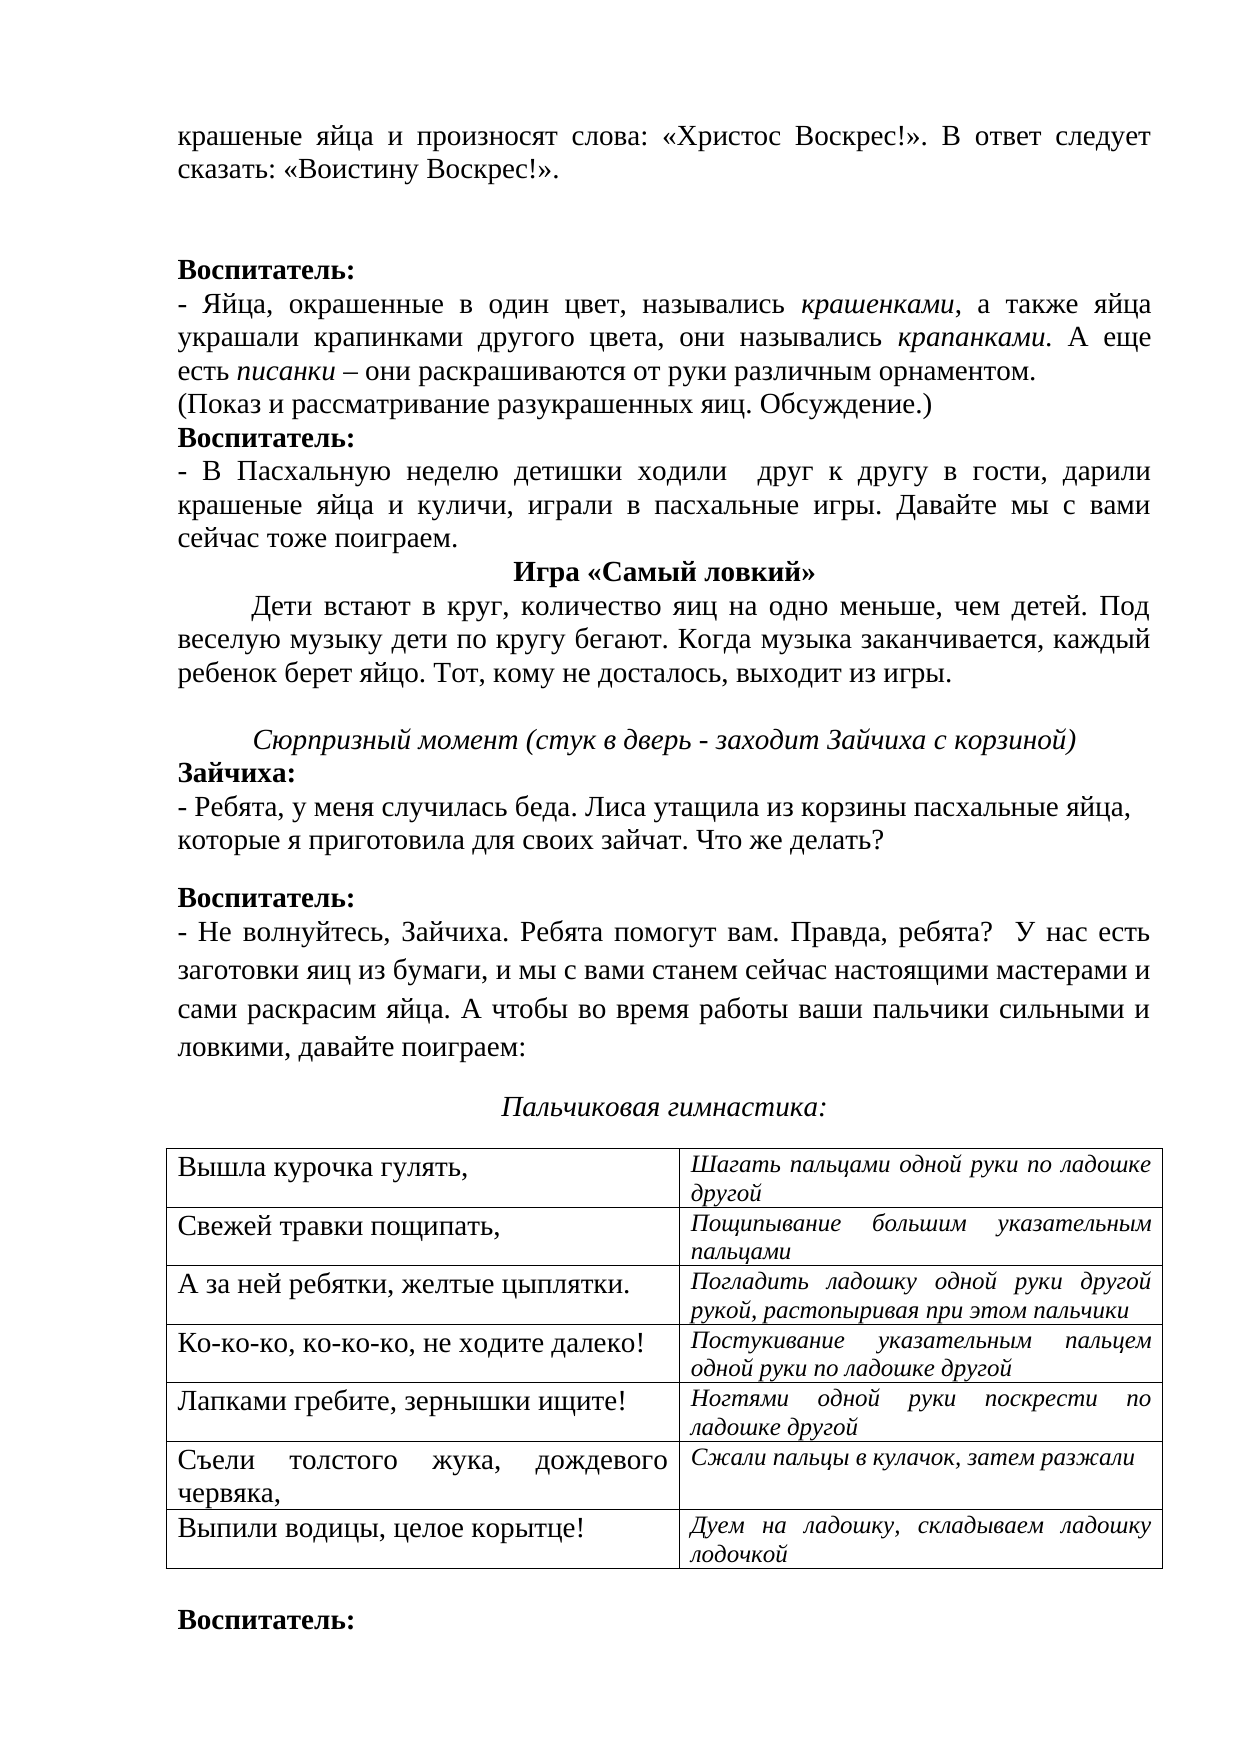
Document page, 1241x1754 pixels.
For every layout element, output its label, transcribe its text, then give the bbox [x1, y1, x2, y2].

text Дети встают в круг, количество яиц на одно меньше, чем детей. Под веселую музыку дети по кругу бегают. Когда музыка заканчивается, каждый ребенок берет яйцо. Тот, кому не досталось, выходит из игры. [177, 588, 1152, 688]
text (Показ и рассматривание разукрашенных яиц. Обсуждение.) [177, 386, 1152, 420]
text Воспитатель: [177, 1602, 1152, 1636]
table_header Шагать пальцами одной руки по ладошке другой [680, 1149, 1162, 1207]
table_cell Постукивание указательным пальцем одной руки по ладошке другой [680, 1325, 1162, 1382]
table_cell Сжали пальцы в кулачок, затем разжали [680, 1442, 1162, 1509]
text Сюрпризный момент (стук в дверь - заходит Зайчиха с корзиной) [177, 722, 1152, 755]
table_cell Ко-ко-ко, ко-ко-ко, не ходите далеко! [167, 1325, 679, 1382]
text - В Пасхальную неделю детишки ходили друг к другу в гости, дарили крашеные яйца и куличи, играли в пасхальные игры. Давайте мы с вами сейчас тоже поиграем. [177, 453, 1152, 554]
text - Не волнуйтесь, Зайчиха. Ребята помогут вам. Правда, ребята? У нас есть заготовки яиц из бумаги, и мы с вами станем сейчас настоящими мастерами и сами раскрасим яйца. А чтобы во время работы ваши пальчики сильными и ловкими, давайте поиграем: [177, 914, 1152, 1063]
table_cell Свежей травки пощипать, [167, 1208, 679, 1265]
table_cell Лапками гребите, зернышки ищите! [167, 1383, 679, 1441]
table_cell А за ней ребятки, желтые цыплятки. [167, 1266, 679, 1324]
table_cell Ногтями одной руки поскрести по ладошке другой [680, 1383, 1162, 1441]
table_cell Дуем на ладошку, складываем ладошку лодочкой [680, 1510, 1162, 1567]
table_cell Погладить ладошку одной руки другой рукой, растопыривая при этом пальчики [680, 1266, 1162, 1324]
text Воспитатель: [177, 252, 1152, 286]
text - Ребята, у меня случилась беда. Лиса утащила из корзины пасхальные яйца, которые я приготовила для своих зайчат. Что же делать? [177, 789, 1152, 856]
text Зайчиха: [177, 755, 1152, 789]
table_cell Пощипывание большим указательным пальцами [680, 1208, 1162, 1265]
text Игра «Самый ловкий» [177, 554, 1152, 588]
table_cell Съели толстого жука, дождевого червяка, [167, 1442, 679, 1509]
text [177, 118, 1152, 185]
text Пальчиковая гимнастика: [177, 1089, 1152, 1122]
text Воспитатель: [177, 880, 1152, 914]
table_cell Выпили водицы, целое корытце! [167, 1510, 679, 1567]
text Воспитатель: [177, 420, 1152, 453]
text - Яйца, окрашенные в один цвет, назывались крашенками, а также яйца украшали крапинками другого цвета, они назывались крапанками. А еще есть писанки – они раскрашиваются от руки различным орнаментом. [177, 286, 1152, 386]
table_header Вышла курочка гулять, [167, 1149, 679, 1207]
